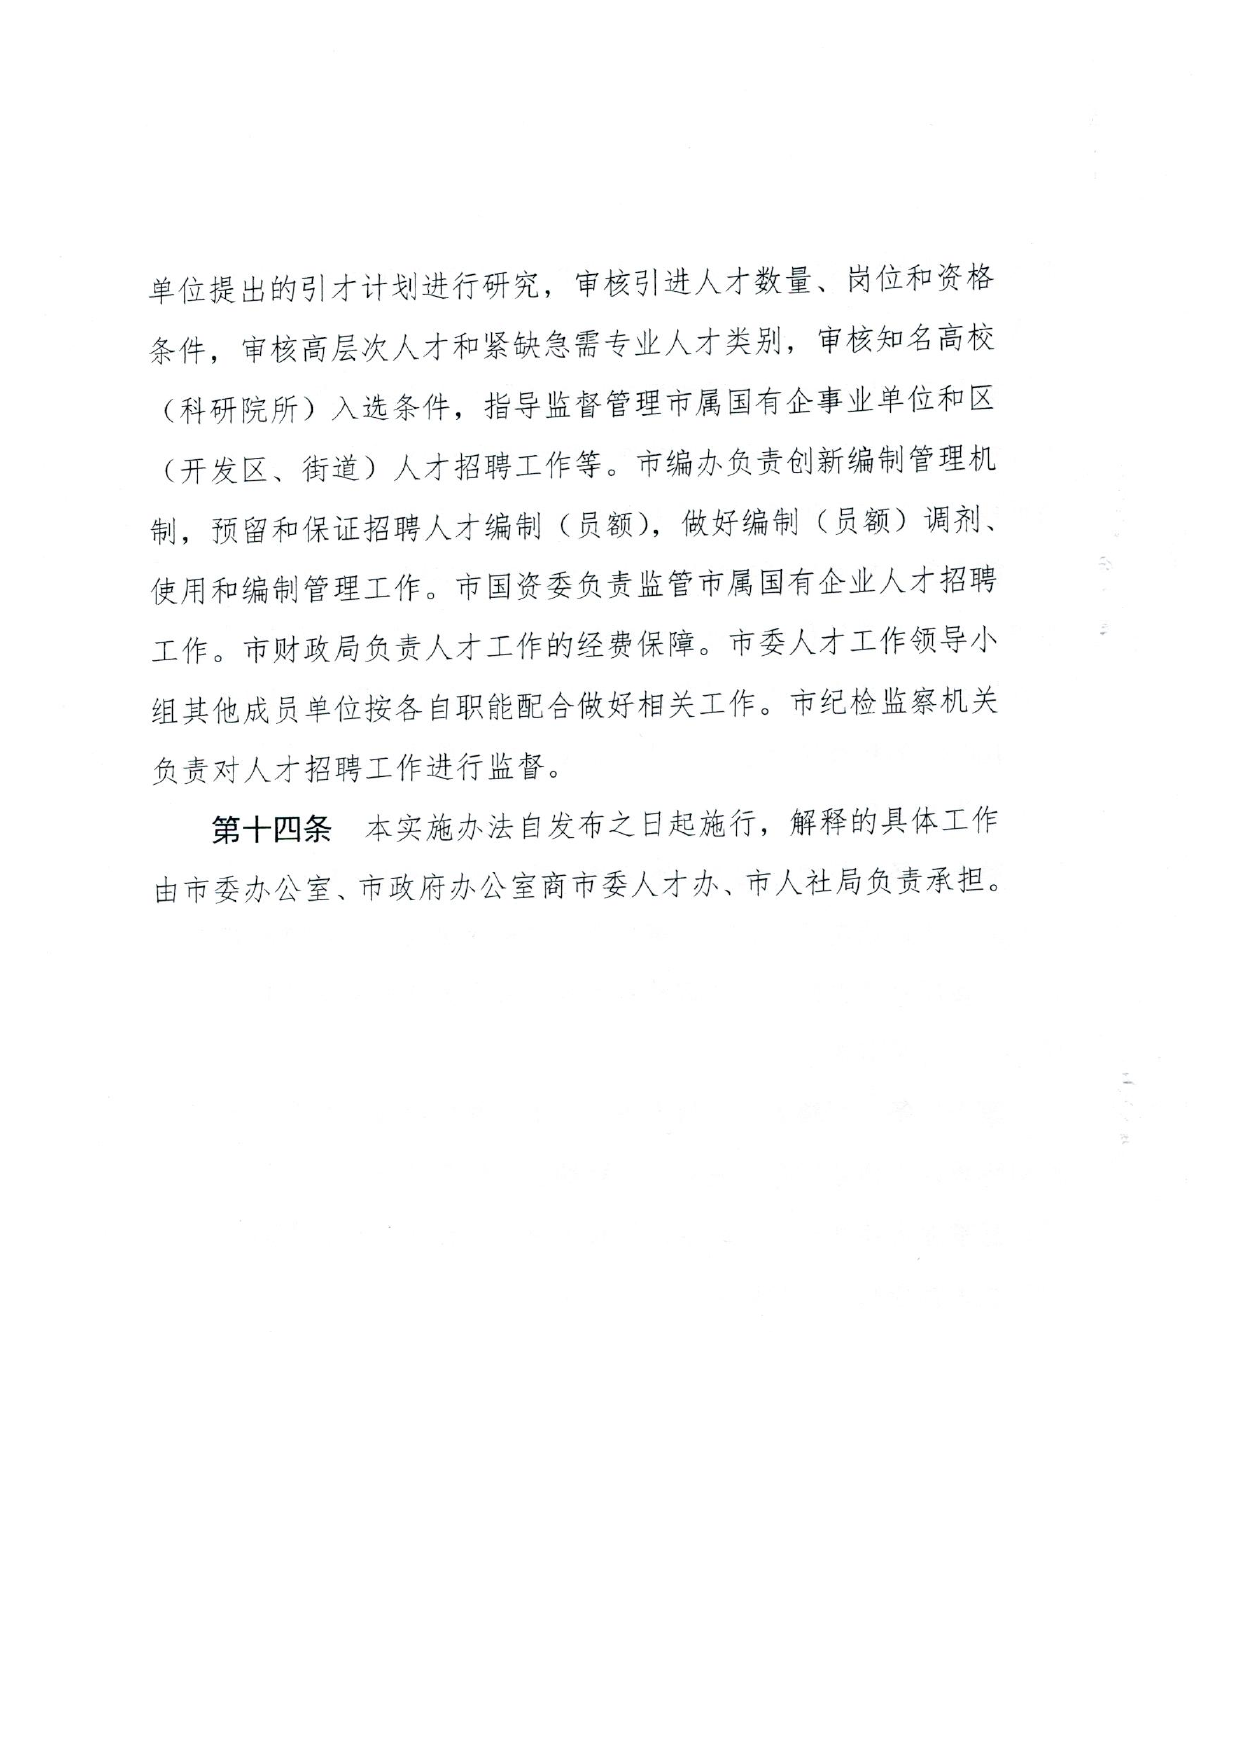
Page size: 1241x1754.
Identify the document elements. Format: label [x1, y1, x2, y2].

picture [24, 31, 1214, 1332]
